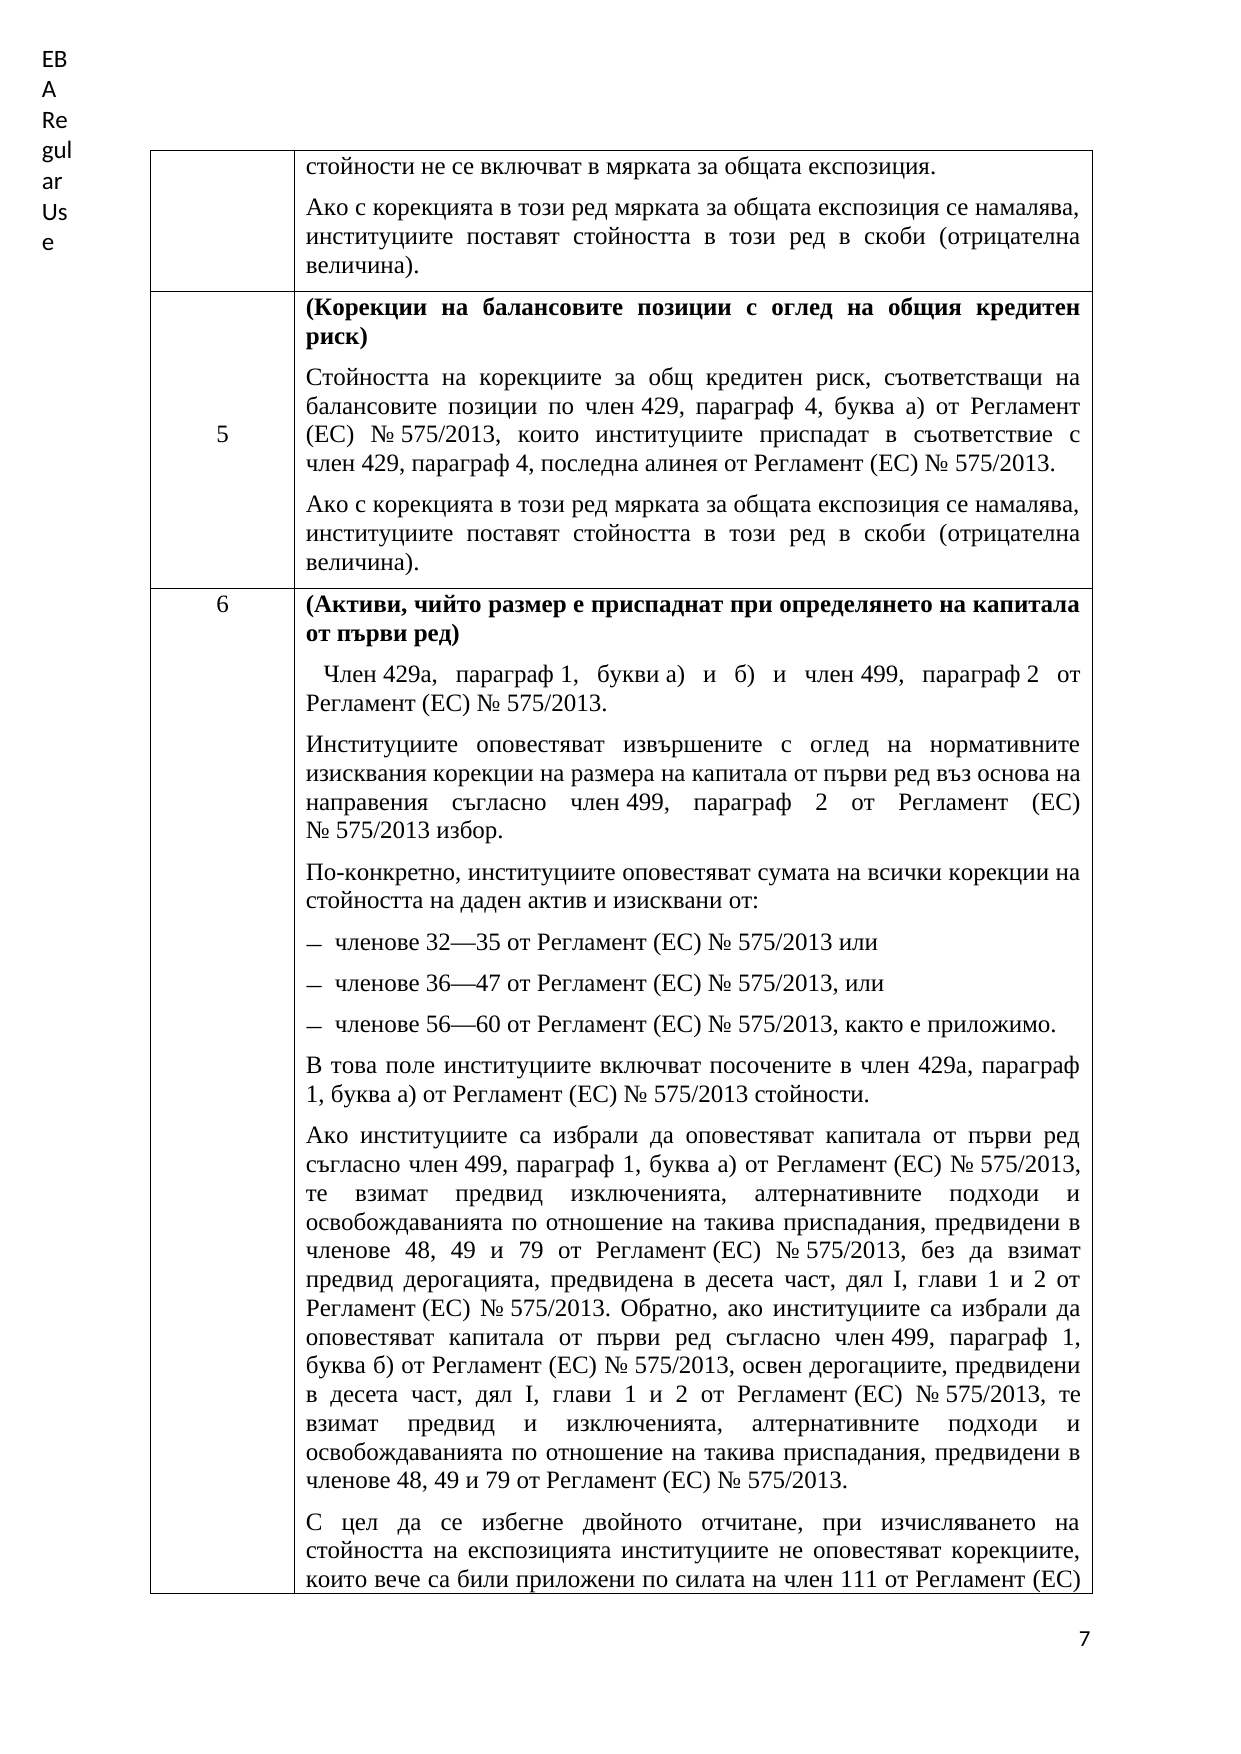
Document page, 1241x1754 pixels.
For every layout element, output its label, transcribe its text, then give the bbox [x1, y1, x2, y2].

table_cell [295, 589, 1092, 1593]
table_cell 6 [151, 589, 294, 1593]
table_cell 4 [151, 151, 294, 291]
table_cell 5 [151, 292, 294, 588]
table_cell (Корекции на балансовите позиции с оглед на общия кредитен риск) Стойността на корекциите за общ кредитен риск, съответстващи на балансовите позиции по член 429, параграф 4, буква а) от Регламент (ЕС) № 575/2013, които институциите приспадат в съответствие с член 429, параграф 4, последна алинея от Регламент (ЕС) № 575/2013. Ако с корекцията в този ред мярката за общата експозиция се намалява, институциите поставят стойността в този ред в скоби (отрицателна величина). [295, 292, 1092, 588]
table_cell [295, 151, 1092, 291]
